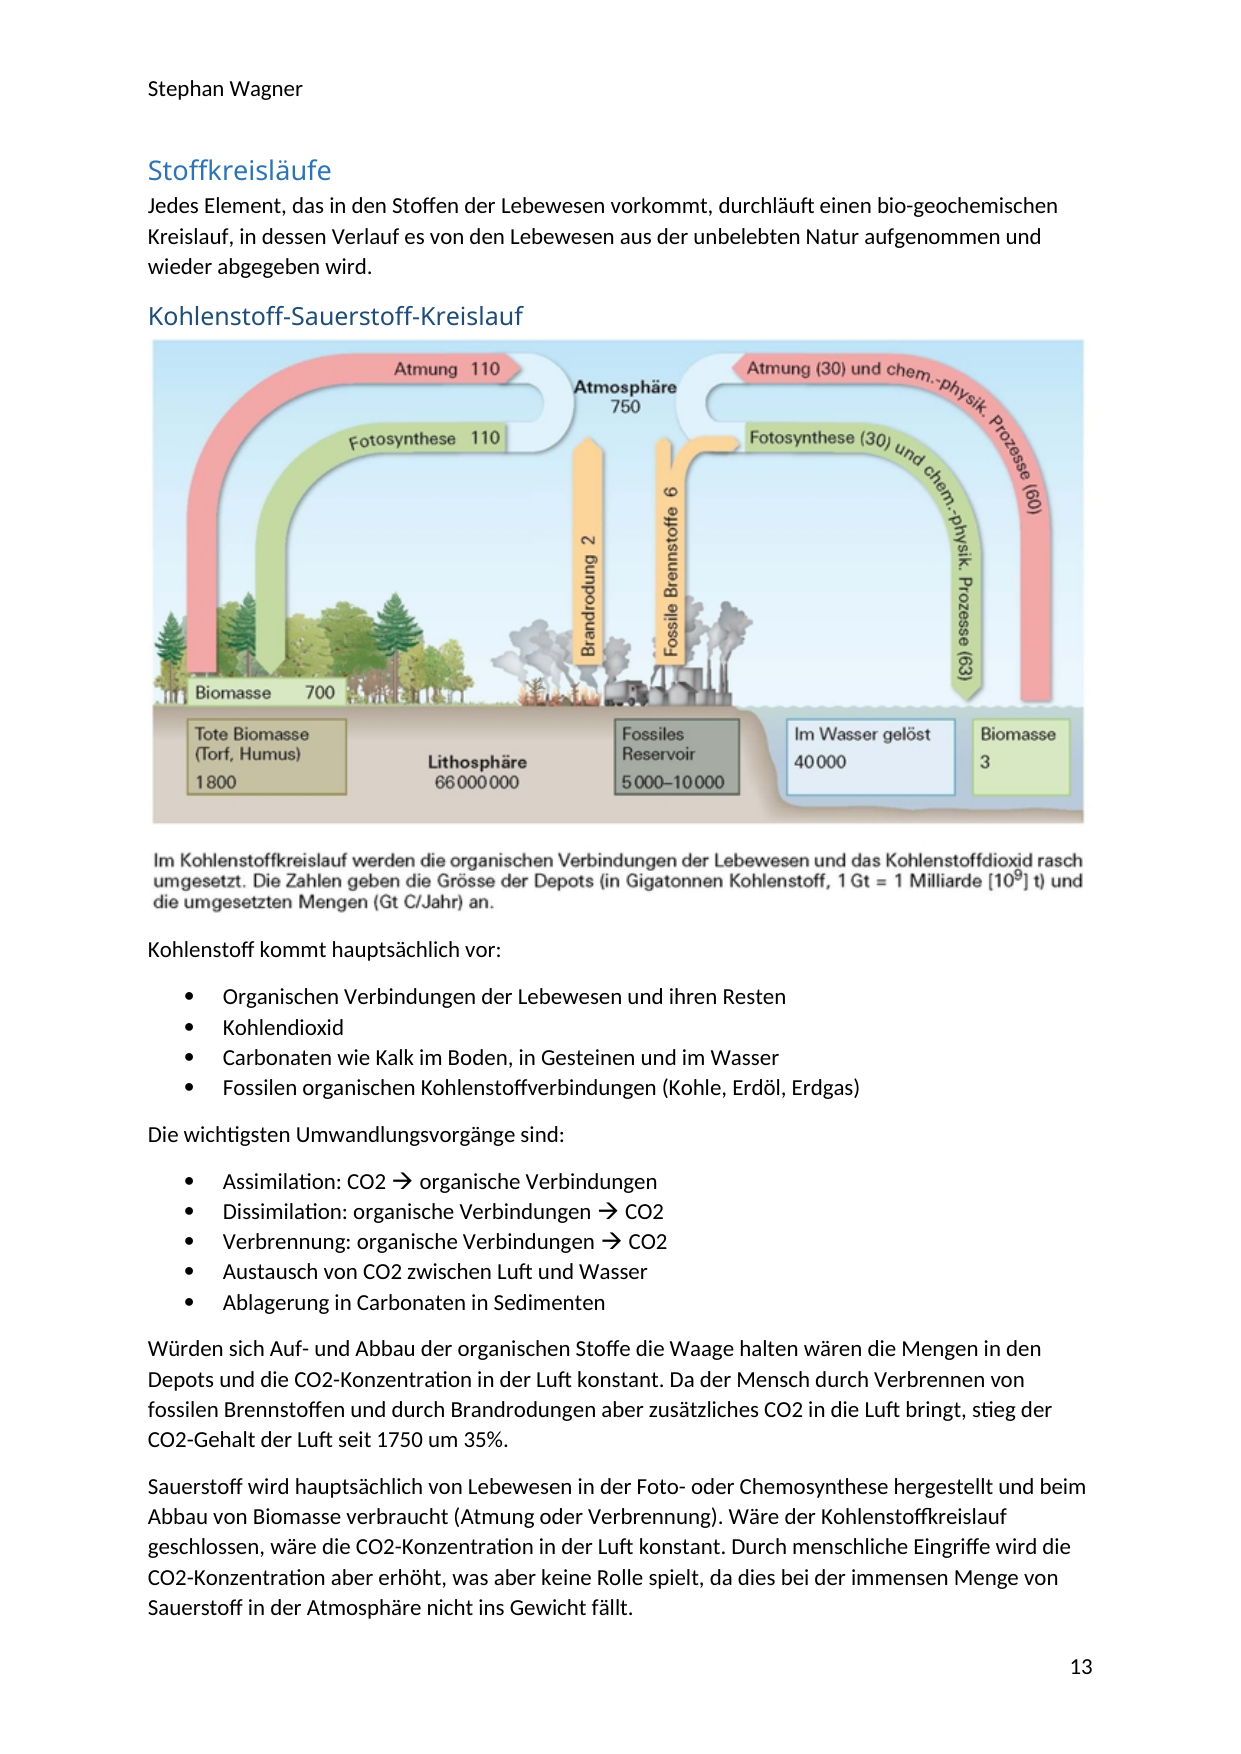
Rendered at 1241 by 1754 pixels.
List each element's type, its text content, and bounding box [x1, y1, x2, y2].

list Ablagerung in Carbonaten in Sedimenten [185, 1288, 1093, 1316]
list Carbonaten wie Kalk im Boden, in Gesteinen und im Wasser [185, 1043, 1093, 1071]
subtitle Kohlenstoff-Sauerstoff-Kreislauf [148, 299, 1093, 333]
text Die wichtigsten Umwandlungsvorgänge sind: [148, 1120, 1093, 1148]
list Verbrennung: organische Verbindungen CO2 [185, 1227, 1093, 1255]
text Würden sich Auf- und Abbau der organischen Stoffe die Waage halten wären die Mengen in den Depots und die CO2-Konzentration in der Luft konstant. Da der Mensch durch Verbrennen von fossilen Brennstoffen und durch Brandrodungen aber zusätzliches CO2 in die Luft bringt, stieg der CO2-Gehalt der Luft seit 1750 um 35%. [148, 1334, 1093, 1453]
list Dissimilation: organische Verbindungen CO2 [185, 1197, 1093, 1225]
list Organischen Verbindungen der Lebewesen und ihren Resten [185, 982, 1093, 1011]
text Sauerstoff wird hauptsächlich von Lebewesen in der Foto- oder Chemosynthese hergestellt und beim Abbau von Biomasse verbraucht (Atmung oder Verbrennung). Wäre der Kohlenstoffkreislauf geschlossen, wäre die CO2-Konzentration in der Luft konstant. Durch menschliche Eingriffe wird die CO2-Konzentration aber erhöht, was aber keine Rolle spielt, da dies bei der immensen Menge von Sauerstoff in der Atmosphäre nicht ins Gewicht fällt. [148, 1472, 1093, 1621]
list Fossilen organischen Kohlenstoffverbindungen (Kohle, Erdöl, Erdgas) [185, 1073, 1093, 1101]
text Kohlenstoff kommt hauptsächlich vor: [148, 936, 1093, 964]
list Kohlendioxid [185, 1013, 1093, 1041]
picture [147, 335, 1093, 917]
subtitle Stoffkreisläufe [148, 152, 1093, 189]
list Austausch von CO2 zwischen Luft und Wasser [185, 1257, 1093, 1286]
text Jedes Element, das in den Stoffen der Lebewesen vorkommt, durchläuft einen bio-geochemischen Kreislauf, in dessen Verlauf es von den Lebewesen aus der unbelebten Natur aufgenommen und wieder abgegeben wird. [148, 192, 1093, 280]
list Assimilation: CO2 organische Verbindungen [185, 1167, 1093, 1195]
